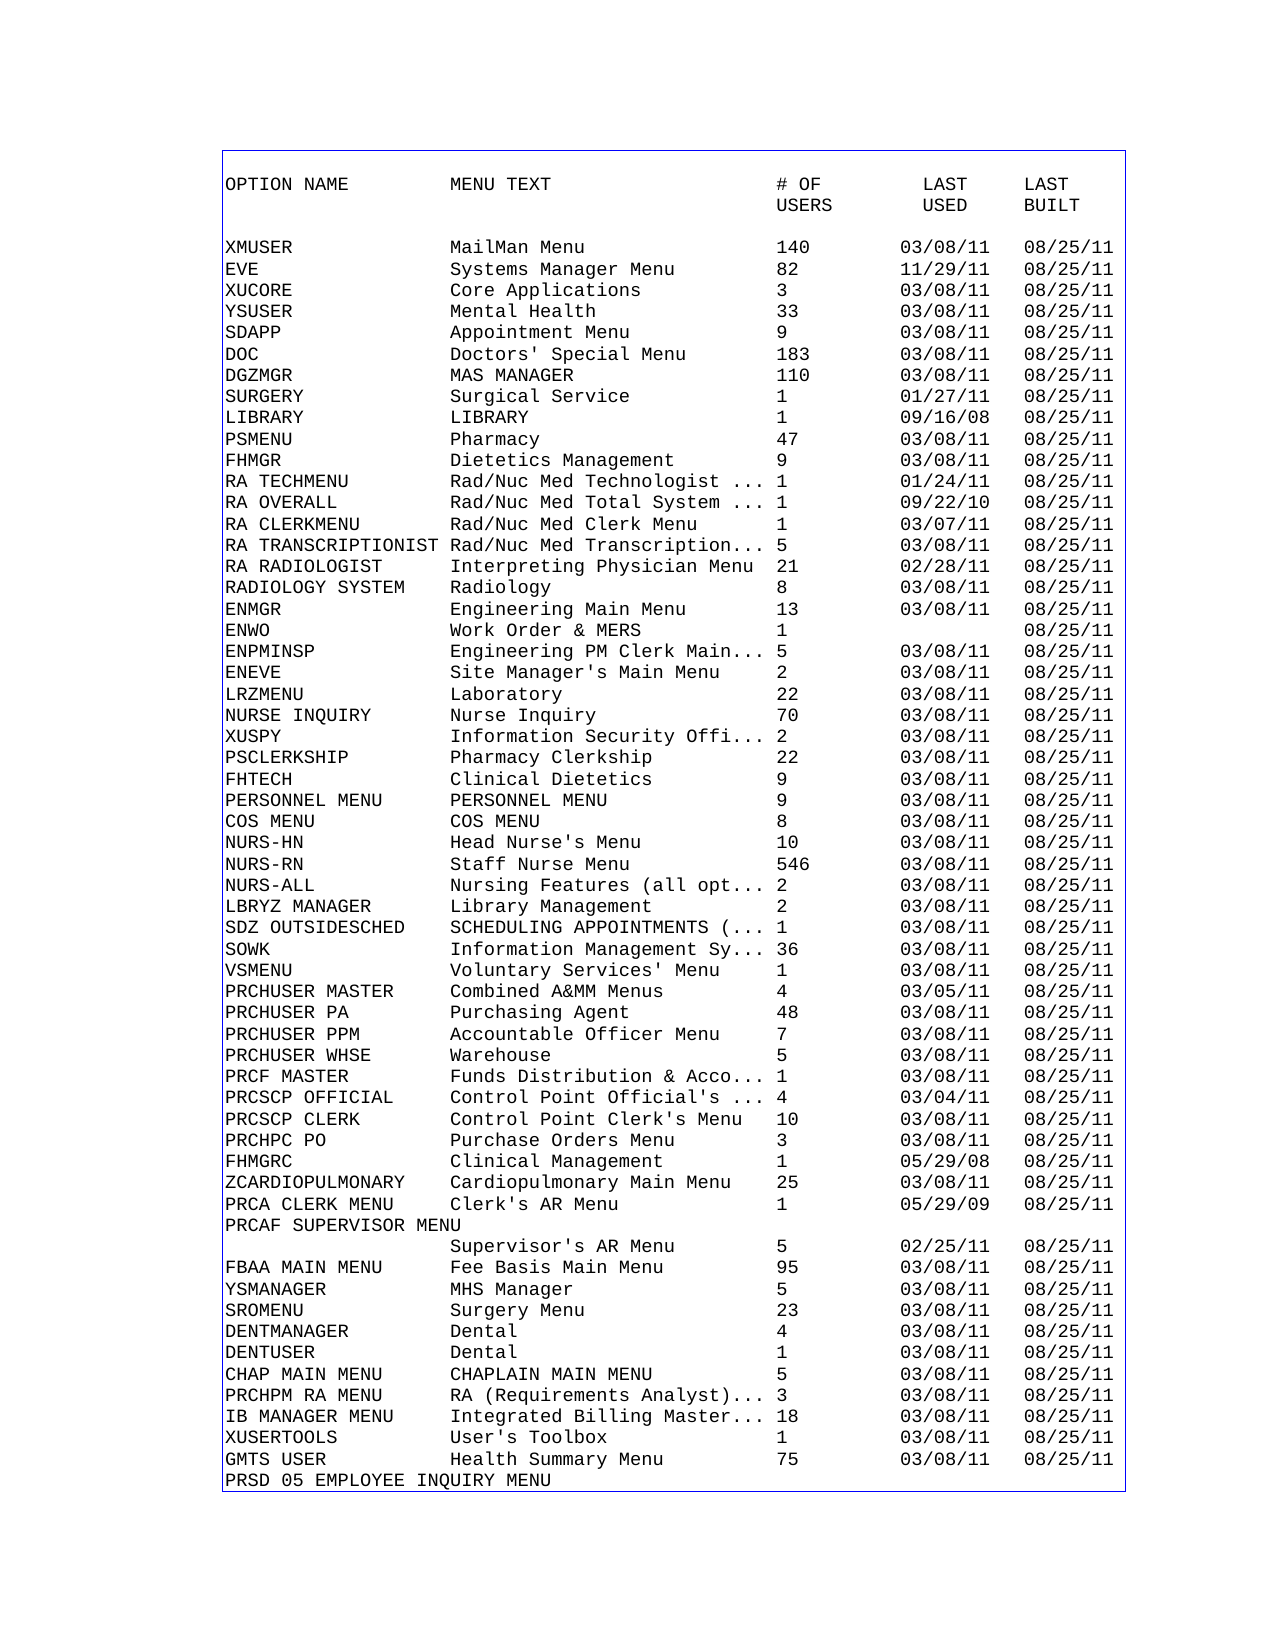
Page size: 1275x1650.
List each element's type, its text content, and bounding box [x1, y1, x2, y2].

text DOC Doctors' Special Menu 183 03/08/11 08/25/11 [223, 341, 1125, 362]
text PSMENU Pharmacy 47 03/08/11 08/25/11 [223, 426, 1125, 447]
text RA TECHMENU Rad/Nuc Med Technologist ... 1 01/24/11 08/25/11 [223, 469, 1125, 490]
text XMUSER MailMan Menu 140 03/08/11 08/25/11 [223, 235, 1125, 256]
text ENPMINSP Engineering PM Clerk Main... 5 03/08/11 08/25/11 [223, 639, 1125, 660]
text CHAP MAIN MENU CHAPLAIN MAIN MENU 5 03/08/11 08/25/11 [223, 1361, 1125, 1382]
text EVE Systems Manager Menu 82 11/29/11 08/25/11 [223, 256, 1125, 277]
text DENTUSER Dental 1 03/08/11 08/25/11 [223, 1340, 1125, 1361]
text PRSD 05 EMPLOYEE INQUIRY MENU [223, 1467, 1125, 1491]
text ENWO Work Order & MERS 1 08/25/11 [223, 617, 1125, 639]
text SROMENU Surgery Menu 23 03/08/11 08/25/11 [223, 1297, 1125, 1319]
text PRCSCP OFFICIAL Control Point Official's ... 4 03/04/11 08/25/11 [223, 1085, 1125, 1106]
text DENTMANAGER Dental 4 03/08/11 08/25/11 [223, 1319, 1125, 1340]
text FHTECH Clinical Dietetics 9 03/08/11 08/25/11 [223, 766, 1125, 787]
text ENEVE Site Manager's Main Menu 2 03/08/11 08/25/11 [223, 660, 1125, 681]
text YSMANAGER MHS Manager 5 03/08/11 08/25/11 [223, 1276, 1125, 1297]
text NURS-HN Head Nurse's Menu 10 03/08/11 08/25/11 [223, 830, 1125, 851]
text VSMENU Voluntary Services' Menu 1 03/08/11 08/25/11 [223, 957, 1125, 979]
text NURS-RN Staff Nurse Menu 546 03/08/11 08/25/11 [223, 851, 1125, 872]
text YSUSER Mental Health 33 03/08/11 08/25/11 [223, 299, 1125, 320]
text PRCHUSER MASTER Combined A&MM Menus 4 03/05/11 08/25/11 [223, 979, 1125, 1000]
text COS MENU COS MENU 8 03/08/11 08/25/11 [223, 809, 1125, 830]
text ZCARDIOPULMONARY Cardiopulmonary Main Menu 25 03/08/11 08/25/11 [223, 1170, 1125, 1191]
text NURSE INQUIRY Nurse Inquiry 70 03/08/11 08/25/11 [223, 702, 1125, 724]
text RA CLERKMENU Rad/Nuc Med Clerk Menu 1 03/07/11 08/25/11 [223, 511, 1125, 532]
text PRCHUSER WHSE Warehouse 5 03/08/11 08/25/11 [223, 1042, 1125, 1064]
text OPTION NAME MENU TEXT # OF LAST LAST [223, 171, 1125, 192]
text SDZ OUTSIDESCHED SCHEDULING APPOINTMENTS (... 1 03/08/11 08/25/11 [223, 915, 1125, 936]
text XUSERTOOLS User's Toolbox 1 03/08/11 08/25/11 [223, 1425, 1125, 1446]
text NURS-ALL Nursing Features (all opt... 2 03/08/11 08/25/11 [223, 872, 1125, 894]
text FHMGR Dietetics Management 9 03/08/11 08/25/11 [223, 447, 1125, 469]
text RA RADIOLOGIST Interpreting Physician Menu 21 02/28/11 08/25/11 [223, 554, 1125, 575]
text SURGERY Surgical Service 1 01/27/11 08/25/11 [223, 384, 1125, 405]
text RADIOLOGY SYSTEM Radiology 8 03/08/11 08/25/11 [223, 575, 1125, 596]
text Supervisor's AR Menu 5 02/25/11 08/25/11 [223, 1234, 1125, 1255]
text PRCSCP CLERK Control Point Clerk's Menu 10 03/08/11 08/25/11 [223, 1106, 1125, 1127]
text LIBRARY LIBRARY 1 09/16/08 08/25/11 [223, 405, 1125, 426]
text PRCHUSER PPM Accountable Officer Menu 7 03/08/11 08/25/11 [223, 1021, 1125, 1042]
text SOWK Information Management Sy... 36 03/08/11 08/25/11 [223, 936, 1125, 957]
text IB MANAGER MENU Integrated Billing Master... 18 03/08/11 08/25/11 [223, 1404, 1125, 1425]
text SDAPP Appointment Menu 9 03/08/11 08/25/11 [223, 320, 1125, 341]
text DGZMGR MAS MANAGER 110 03/08/11 08/25/11 [223, 362, 1125, 384]
text FBAA MAIN MENU Fee Basis Main Menu 95 03/08/11 08/25/11 [223, 1255, 1125, 1276]
text XUSPY Information Security Offi... 2 03/08/11 08/25/11 [223, 724, 1125, 745]
text RA OVERALL Rad/Nuc Med Total System ... 1 09/22/10 08/25/11 [223, 490, 1125, 511]
text PSCLERKSHIP Pharmacy Clerkship 22 03/08/11 08/25/11 [223, 745, 1125, 766]
text PRCF MASTER Funds Distribution & Acco... 1 03/08/11 08/25/11 [223, 1064, 1125, 1085]
text PRCHPM RA MENU RA (Requirements Analyst)... 3 03/08/11 08/25/11 [223, 1382, 1125, 1404]
text LBRYZ MANAGER Library Management 2 03/08/11 08/25/11 [223, 894, 1125, 915]
text PERSONNEL MENU PERSONNEL MENU 9 03/08/11 08/25/11 [223, 787, 1125, 809]
text PRCAF SUPERVISOR MENU [223, 1212, 1125, 1234]
text LRZMENU Laboratory 22 03/08/11 08/25/11 [223, 681, 1125, 702]
text XUCORE Core Applications 3 03/08/11 08/25/11 [223, 277, 1125, 299]
text ENMGR Engineering Main Menu 13 03/08/11 08/25/11 [223, 596, 1125, 617]
text PRCHUSER PA Purchasing Agent 48 03/08/11 08/25/11 [223, 1000, 1125, 1021]
text FHMGRC Clinical Management 1 05/29/08 08/25/11 [223, 1149, 1125, 1170]
text USERS USED BUILT [223, 192, 1125, 217]
text RA TRANSCRIPTIONIST Rad/Nuc Med Transcription... 5 03/08/11 08/25/11 [223, 532, 1125, 554]
text PRCHPC PO Purchase Orders Menu 3 03/08/11 08/25/11 [223, 1127, 1125, 1149]
text GMTS USER Health Summary Menu 75 03/08/11 08/25/11 [223, 1446, 1125, 1467]
text PRCA CLERK MENU Clerk's AR Menu 1 05/29/09 08/25/11 [223, 1191, 1125, 1212]
